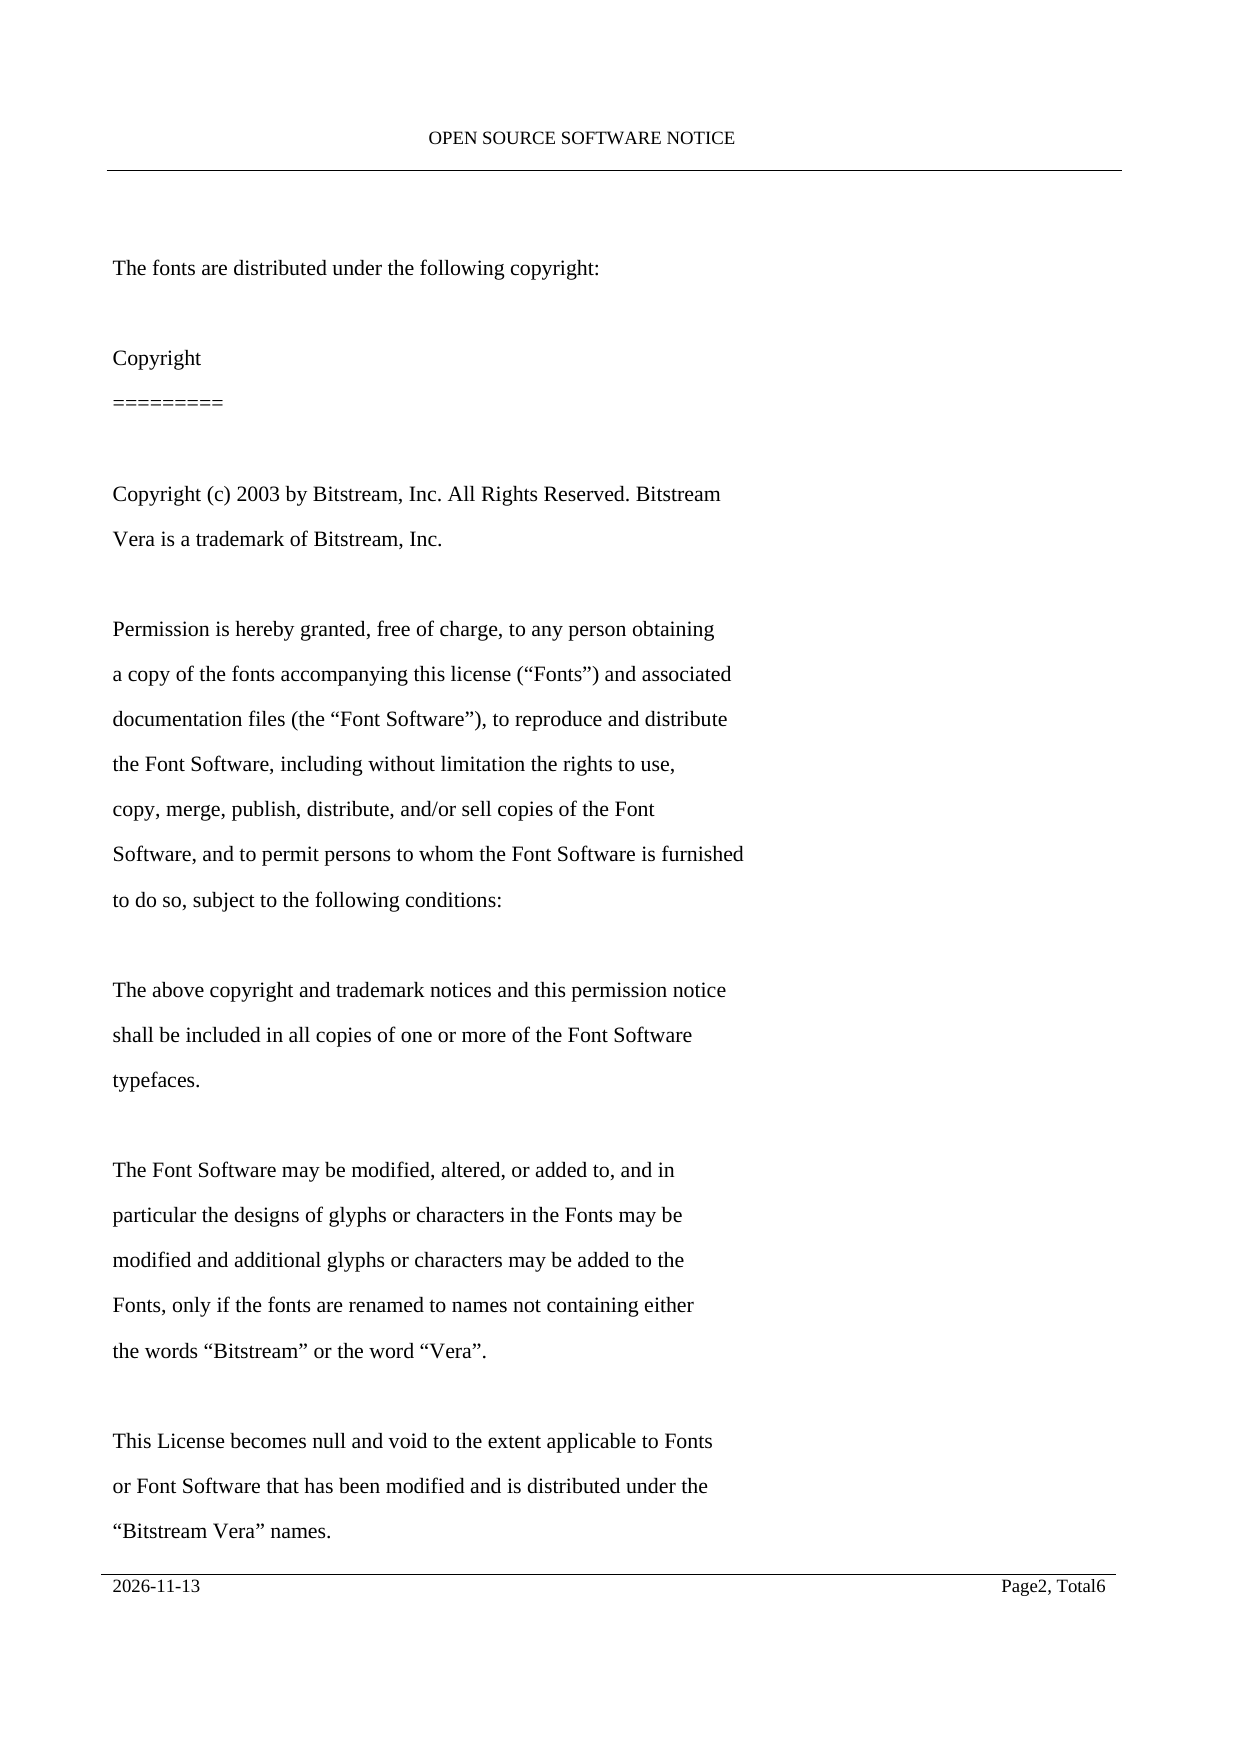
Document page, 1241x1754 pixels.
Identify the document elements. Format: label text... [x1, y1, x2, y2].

text shall be included in all copies of one or more of the Font Software [112, 1018, 1128, 1051]
text the words “Bitstream” or the word “Vera”. [112, 1334, 1128, 1366]
text Software, and to permit persons to whom the Font Software is furnished [112, 838, 1128, 870]
text ========= [112, 387, 1128, 419]
text Vera is a trademark of Bitstream, Inc. [112, 522, 1128, 554]
text typefaces. [112, 1063, 1128, 1096]
text the Font Software, including without limitation the rights to use, [112, 748, 1128, 780]
text a copy of the fonts accompanying this license (“Fonts”) and associated [112, 657, 1128, 690]
text The Font Software may be modified, altered, or added to, and in [112, 1153, 1128, 1186]
text to do so, subject to the following conditions: [112, 883, 1128, 915]
text Fonts, only if the fonts are renamed to names not containing either [112, 1289, 1128, 1321]
text Copyright (c) 2003 by Bitstream, Inc. All Rights Reserved. Bitstream [112, 477, 1128, 509]
text modified and additional glyphs or characters may be added to the [112, 1244, 1128, 1276]
text “Bitstream Vera” names. [112, 1514, 1128, 1547]
text or Font Software that has been modified and is distributed under the [112, 1469, 1128, 1502]
text Permission is hereby granted, free of charge, to any person obtaining [112, 612, 1128, 645]
text The fonts are distributed under the following copyright: [112, 251, 1128, 284]
text documentation files (the “Font Software”), to reproduce and distribute [112, 702, 1128, 735]
text Copyright [112, 342, 1128, 374]
text copy, merge, publish, distribute, and/or sell copies of the Font [112, 793, 1128, 825]
text This License becomes null and void to the extent applicable to Fonts [112, 1424, 1128, 1457]
text particular the designs of glyphs or characters in the Fonts may be [112, 1199, 1128, 1231]
text The above copyright and trademark notices and this permission notice [112, 973, 1128, 1006]
